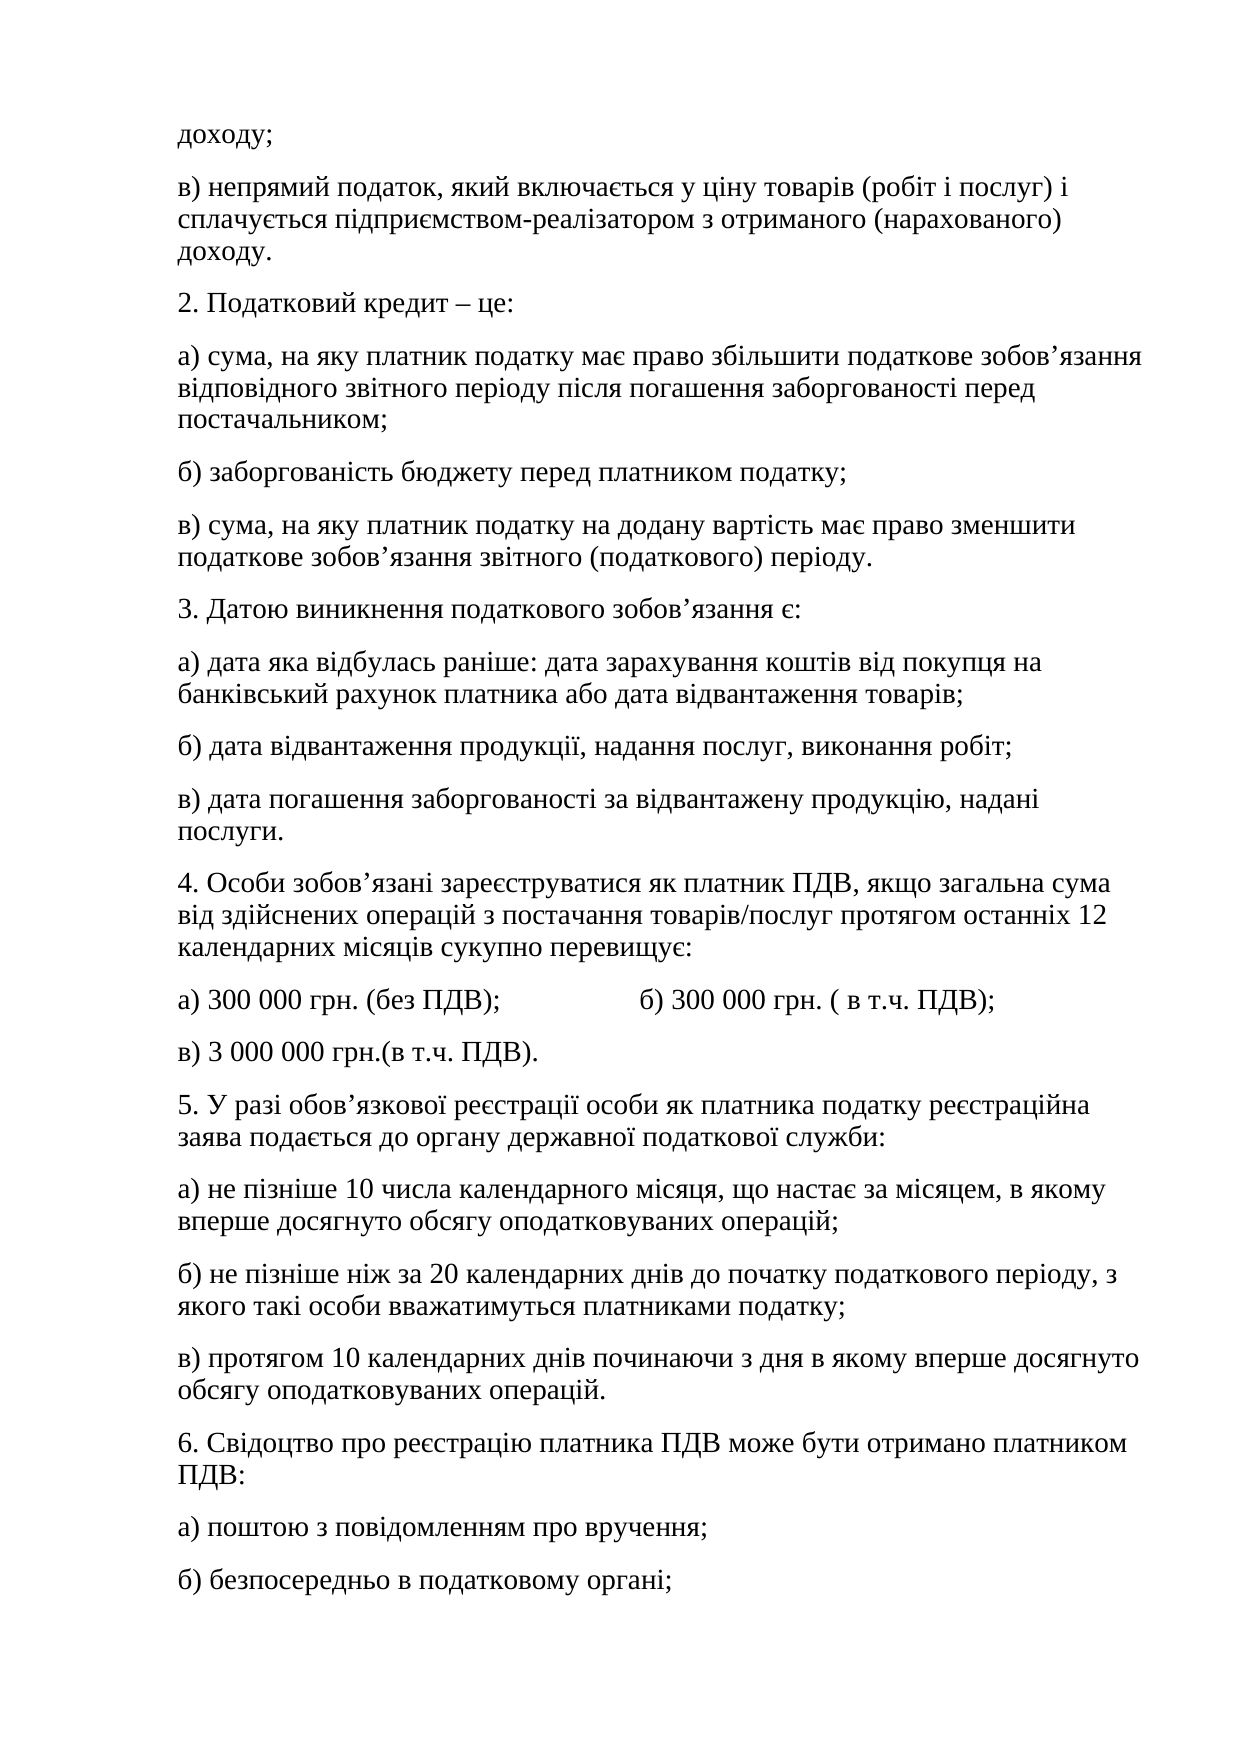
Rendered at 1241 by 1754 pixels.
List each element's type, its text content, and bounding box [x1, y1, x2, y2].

text а) дата яка відбулась раніше: дата зарахування коштів від покупця на банківський рахунок платника або дата відвантаження товарів; [177, 646, 1152, 709]
text в) дата погашення заборгованості за відвантажену продукцію, надані послуги. [177, 783, 1152, 846]
text в) протягом 10 календарних днів починаючи з дня в якому вперше досягнуто обсягу оподатковуваних операцій. [177, 1342, 1152, 1406]
text 3. Датою виникнення податкового зобов’язання є: [177, 593, 1152, 625]
text 2. Податковий кредит – це: [177, 287, 1152, 319]
text в) 3 000 000 грн.(в т.ч. ПДВ). [177, 1036, 1152, 1068]
text б) не пізніше ніж за 20 календарних днів до початку податкового періоду, з якого такі особи вважатимуться платниками податку; [177, 1258, 1152, 1321]
text 5. У разі обов’язкової реєстрації особи як платника податку реєстраційна заява подається до органу державної податкової служби: [177, 1089, 1152, 1152]
text в) непрямий податок, який включається у ціну товарів (робіт і послуг) і сплачується підприємством-реалізатором з отриманого (нарахованого) доходу. [177, 171, 1152, 266]
text а) сума, на яку платник податку має право збільшити податкове зобов’язання відповідного звітного періоду після погашення заборгованості перед постачальником; [177, 340, 1152, 435]
text а) поштою з повідомленням про вручення; [177, 1511, 1152, 1543]
text а) 300 000 грн. (без ПДВ); б) 300 000 грн. ( в т.ч. ПДВ); [177, 984, 1152, 1015]
text в) сума, на яку платник податку на додану вартість має право зменшити податкове зобов’язання звітного (податкового) періоду. [177, 509, 1152, 572]
text 4. Особи зобов’язані зареєструватися як платник ПДВ, якщо загальна сума від здійснених операцій з постачання товарів/послуг протягом останніх 12 календарних місяців сукупно перевищує: [177, 867, 1152, 963]
text 6. Свідоцтво про реєстрацію платника ПДВ може бути отримано платником ПДВ: [177, 1427, 1152, 1490]
text б) дата відвантаження продукції, надання послуг, виконання робіт; [177, 730, 1152, 762]
text б) заборгованість бюджету перед платником податку; [177, 456, 1152, 488]
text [177, 118, 1152, 150]
text б) безпосередньо в податковому органі; [177, 1564, 1152, 1596]
text а) не пізніше 10 числа календарного місяця, що настає за місяцем, в якому вперше досягнуто обсягу оподатковуваних операцій; [177, 1173, 1152, 1237]
